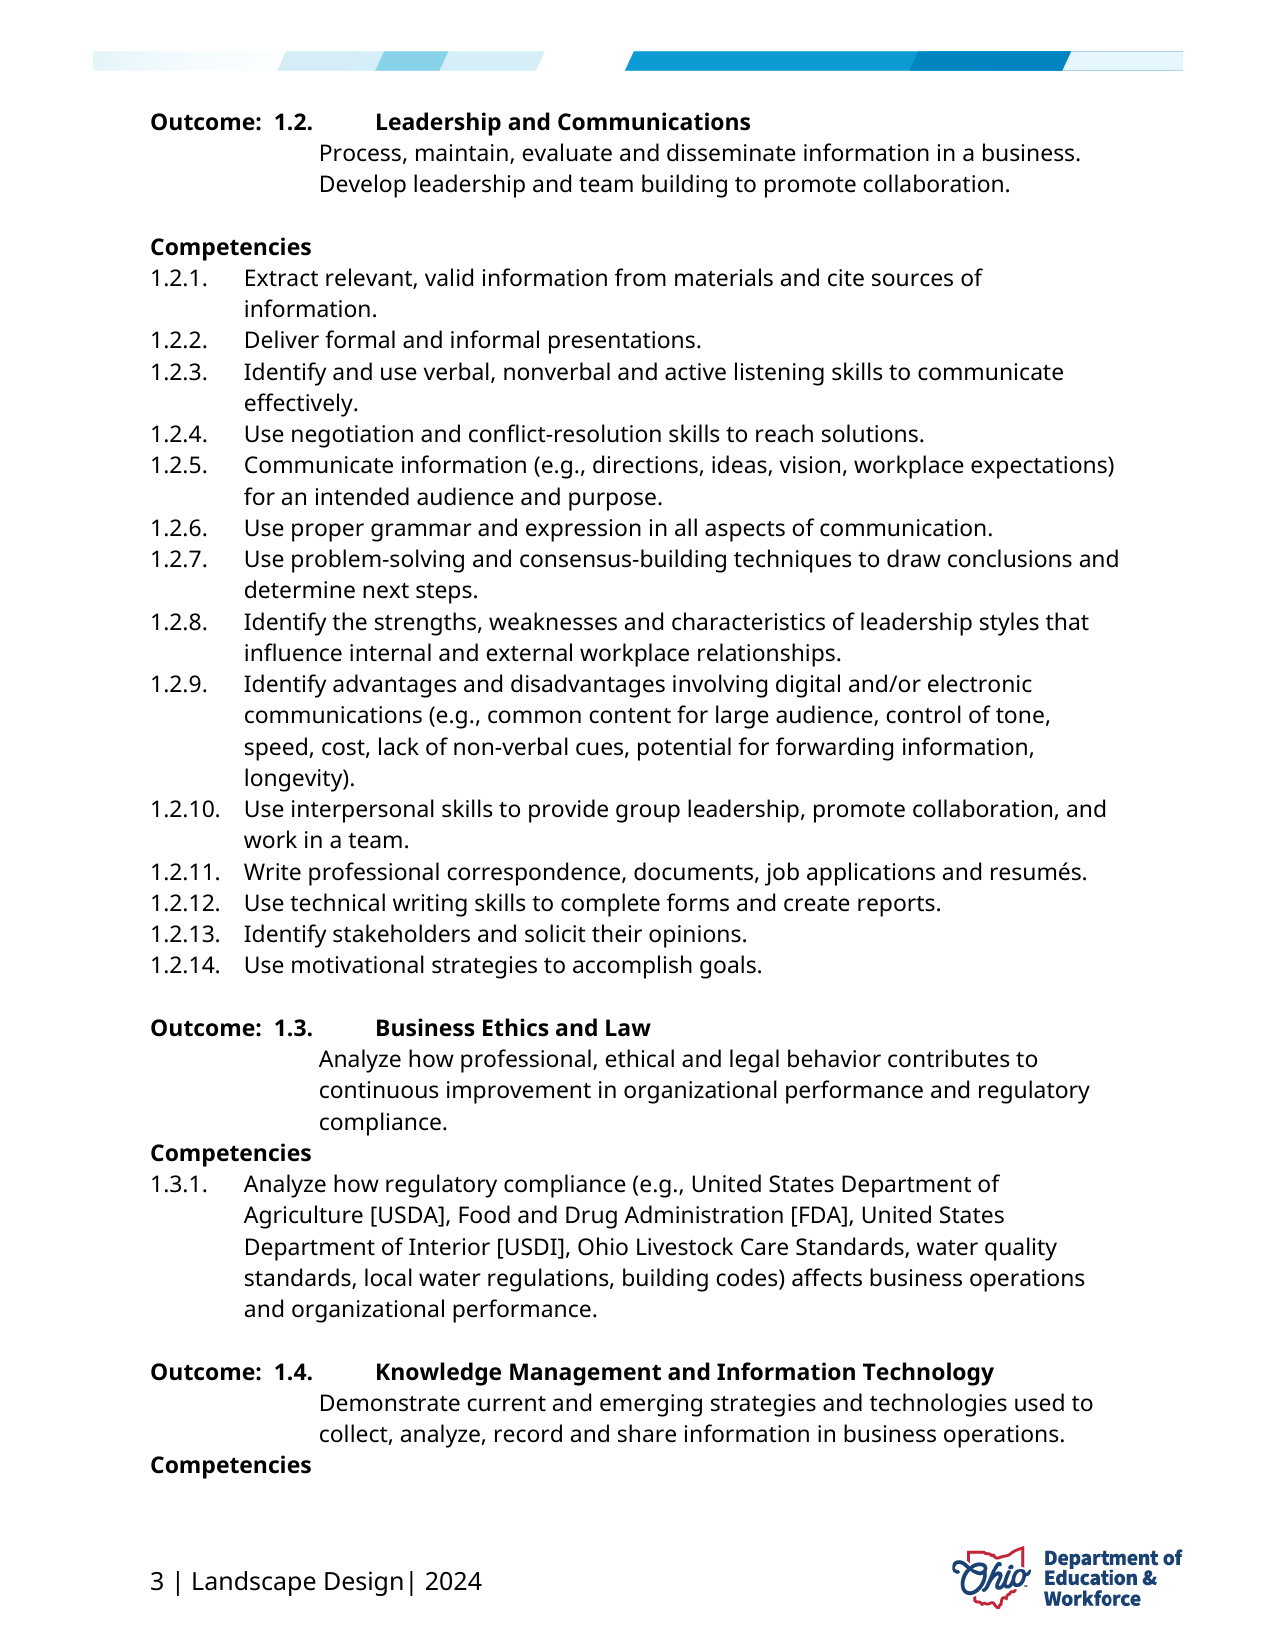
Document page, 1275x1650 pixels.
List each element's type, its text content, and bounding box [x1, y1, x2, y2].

text Analyze how professional, ethical and legal behavior contributes to continuous improvement in organizational performance and regulatory compliance. [319, 1043, 1125, 1137]
text 1.2.4. Use negotiation and conflict-resolution skills to reach solutions. [150, 418, 1125, 449]
text 1.3.1. Analyze how regulatory compliance (e.g., United States Department of Agriculture [USDA], Food and Drug Administration [FDA], United States Department of Interior [USDI], Ohio Livestock Care Standards, water quality standards, local water regulations, building codes) affects business operations and organizational performance. [150, 1168, 1125, 1324]
text Competencies [150, 1137, 1125, 1168]
text 1.2.13. Identify stakeholders and solicit their opinions. [150, 918, 1125, 949]
text 1.2.7. Use problem-solving and consensus-building techniques to draw conclusions and determine next steps. [150, 543, 1125, 605]
text 1.2.14. Use motivational strategies to accomplish goals. [150, 949, 1125, 980]
text Process, maintain, evaluate and disseminate information in a business. Develop leadership and team building to promote collaboration. [319, 137, 1125, 199]
text 1.2.3. Identify and use verbal, nonverbal and active listening skills to communicate effectively. [150, 355, 1125, 418]
text 1.2.12. Use technical writing skills to complete forms and create reports. [150, 887, 1125, 918]
text 1.2.9. Identify advantages and disadvantages involving digital and/or electronic communications (e.g., common content for large audience, control of tone, speed, cost, lack of non-verbal cues, potential for forwarding information, longevity). [150, 668, 1125, 793]
text 1.2.6. Use proper grammar and expression in all aspects of communication. [150, 512, 1125, 543]
text 1.2.8. Identify the strengths, weaknesses and characteristics of leadership styles that influence internal and external workplace relationships. [150, 605, 1125, 668]
text Competencies [150, 1449, 1125, 1480]
text 1.2.5. Communicate information (e.g., directions, ideas, vision, workplace expectations) for an intended audience and purpose. [150, 449, 1125, 512]
text Outcome: 1.2. Leadership and Communications [150, 105, 1125, 137]
text Demonstrate current and emerging strategies and technologies used to collect, analyze, record and share information in business operations. [319, 1387, 1125, 1449]
picture [8, 19, 1267, 1647]
text 1.2.11. Write professional correspondence, documents, job applications and resumés. [150, 855, 1125, 887]
text 1.2.10. Use interpersonal skills to provide group leadership, promote collaboration, and work in a team. [150, 793, 1125, 855]
text Outcome: 1.3. Business Ethics and Law [150, 1012, 1125, 1043]
text Outcome: 1.4. Knowledge Management and Information Technology [150, 1355, 1125, 1387]
text Competencies [150, 230, 1125, 262]
text 1.2.2. Deliver formal and informal presentations. [150, 324, 1125, 355]
text 1.2.1. Extract relevant, valid information from materials and cite sources of information. [150, 262, 1125, 324]
